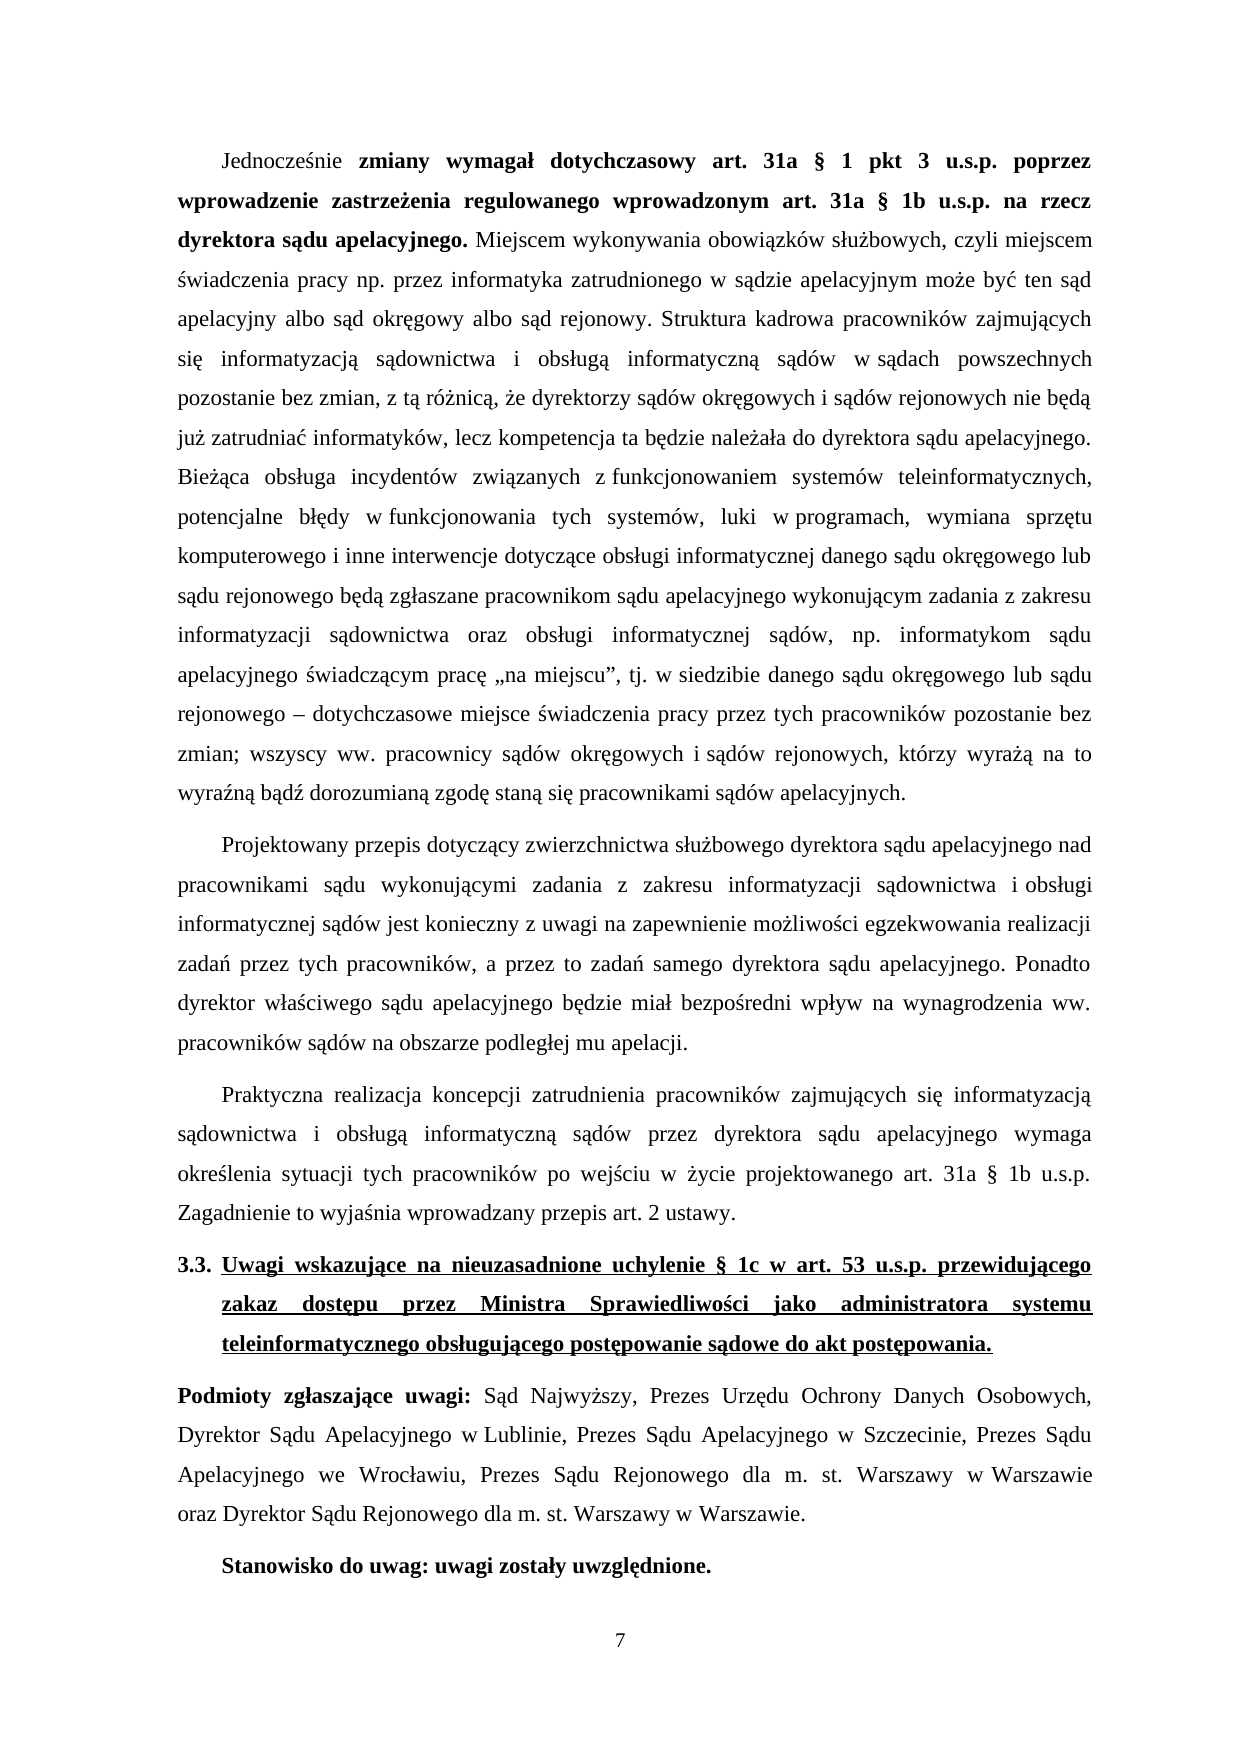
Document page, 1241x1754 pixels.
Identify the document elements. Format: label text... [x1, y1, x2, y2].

text Podmioty zgłaszające uwagi: Sąd Najwyższy, Prezes Urzędu Ochrony Danych Osobowych, Dyrektor Sądu Apelacyjnego w Lublinie, Prezes Sądu Apelacyjnego w Szczecinie, Prezes Sądu Apelacyjnego we Wrocławiu, Prezes Sądu Rejonowego dla m. st. Warszawy w Warszawie oraz Dyrektor Sądu Rejonowego dla m. st. Warszawy w Warszawie. [177, 1382, 1093, 1527]
text Jednocześnie zmiany wymagał dotychczasowy art. 31a § 1 pkt 3 u.s.p. poprzez wprowadzenie zastrzeżenia regulowanego wprowadzonym art. 31a § 1b u.s.p. na rzecz dyrektora sądu apelacyjnego. Miejscem wykonywania obowiązków służbowych, czyli miejscem świadczenia pracy np. przez informatyka zatrudnionego w sądzie apelacyjnym może być ten sąd apelacyjny albo sąd okręgowy albo sąd rejonowy. Struktura kadrowa pracowników zajmujących się informatyzacją sądownictwa i obsługą informatyczną sądów w sądach powszechnych pozostanie bez zmian, z tą różnicą, że dyrektorzy sądów okręgowych i sądów rejonowych nie będą już zatrudniać informatyków, lecz kompetencja ta będzie należała do dyrektora sądu apelacyjnego. Bieżąca obsługa incydentów związanych z funkcjonowaniem systemów teleinformatycznych, potencjalne błędy w funkcjonowania tych systemów, luki w programach, wymiana sprzętu komputerowego i inne interwencje dotyczące obsługi informatycznej danego sądu okręgowego lub sądu rejonowego będą zgłaszane pracownikom sądu apelacyjnego wykonującym zadania z zakresu informatyzacji sądownictwa oraz obsługi informatycznej sądów, np. informatykom sądu apelacyjnego świadczącym pracę „na miejscu”, tj. w siedzibie danego sądu okręgowego lub sądu rejonowego – dotychczasowe miejsce świadczenia pracy przez tych pracowników pozostanie bez zmian; wszyscy ww. pracownicy sądów okręgowych i sądów rejonowych, którzy wyrażą na to wyraźną bądź dorozumianą zgodę staną się pracownikami sądów apelacyjnych. [177, 148, 1093, 806]
text Projektowany przepis dotyczący zwierzchnictwa służbowego dyrektora sądu apelacyjnego nad pracownikami sądu wykonującymi zadania z zakresu informatyzacji sądownictwa i obsługi informatycznej sądów jest konieczny z uwagi na zapewnienie możliwości egzekwowania realizacji zadań przez tych pracowników, a przez to zadań samego dyrektora sądu apelacyjnego. Ponadto dyrektor właściwego sądu apelacyjnego będzie miał bezpośredni wpływ na wynagrodzenia ww. pracowników sądów na obszarze podległej mu apelacji. [177, 831, 1093, 1055]
text Stanowisko do uwag: uwagi zostały uwzględnione. [177, 1552, 1093, 1579]
text Praktyczna realizacja koncepcji zatrudnienia pracowników zajmujących się informatyzacją sądownictwa i obsługą informatyczną sądów przez dyrektora sądu apelacyjnego wymaga określenia sytuacji tych pracowników po wejściu w życie projektowanego art. 31a § 1b u.s.p. Zagadnienie to wyjaśnia wprowadzany przepis art. 2 ustawy. [177, 1081, 1093, 1225]
list Uwagi wskazujące na nieuzasadnione uchylenie § 1c w art. 53 u.s.p. przewidującego zakaz dostępu przez Ministra Sprawiedliwości jako administratora systemu teleinformatycznego obsługującego postępowanie sądowe do akt postępowania. [177, 1251, 1093, 1356]
